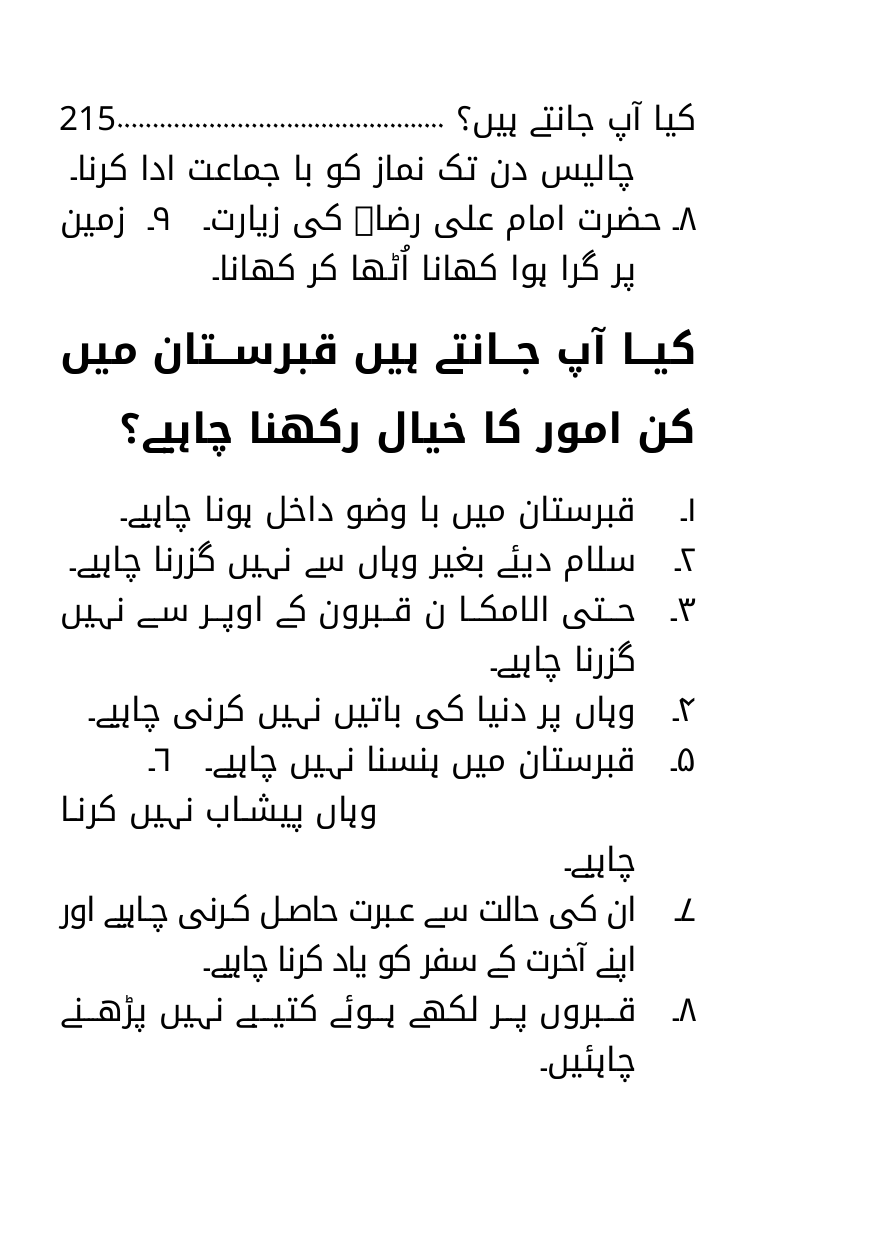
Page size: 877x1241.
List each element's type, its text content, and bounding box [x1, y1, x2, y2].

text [60, 140, 697, 190]
text ۸۔ قبروں پر لکھے ہوئے کتیبے نہیں پڑھنے چاہئیں۔ [60, 981, 697, 1081]
text ۵۔ قبرستان میں ہنسنا نہیں چاہیے۔ ۶۔ وہاں پیشاب نہیں کرنا چاہیے۔ [60, 731, 697, 881]
subtitle کیا آپ جانتے ہیں قبرستان میں کن امور کا خیال رکھنا چاہیے؟ [60, 311, 697, 469]
text ۲۔ سلام دیئے بغیر وہاں سے نہیں گزرنا چاہیے۔ [60, 531, 697, 581]
text ۱۔ قبرستان میں با وضو داخل ہونا چاہیے۔ [60, 481, 697, 531]
text ۴۔ وہاں پر دنیا کی باتیں نہیں کرنی چاہیے۔ [60, 681, 697, 731]
text ۸۔ حضرت امام علی رضا﷣ کی زیارت۔ ۹۔ زمین پر گرا ہوا کھانا اُٹھا کر کھانا۔ [60, 190, 697, 290]
text ۳۔ حتی الامکا ن قبرون کے اوپر سے نہیں گزرنا چاہیے۔ [60, 581, 697, 681]
text ۷۔ ان کی حالت سے عبرت حاصل کرنی چاہیے اور اپنے آخرت کے سفر کو یاد کرنا چاہیے۔ [60, 881, 697, 981]
